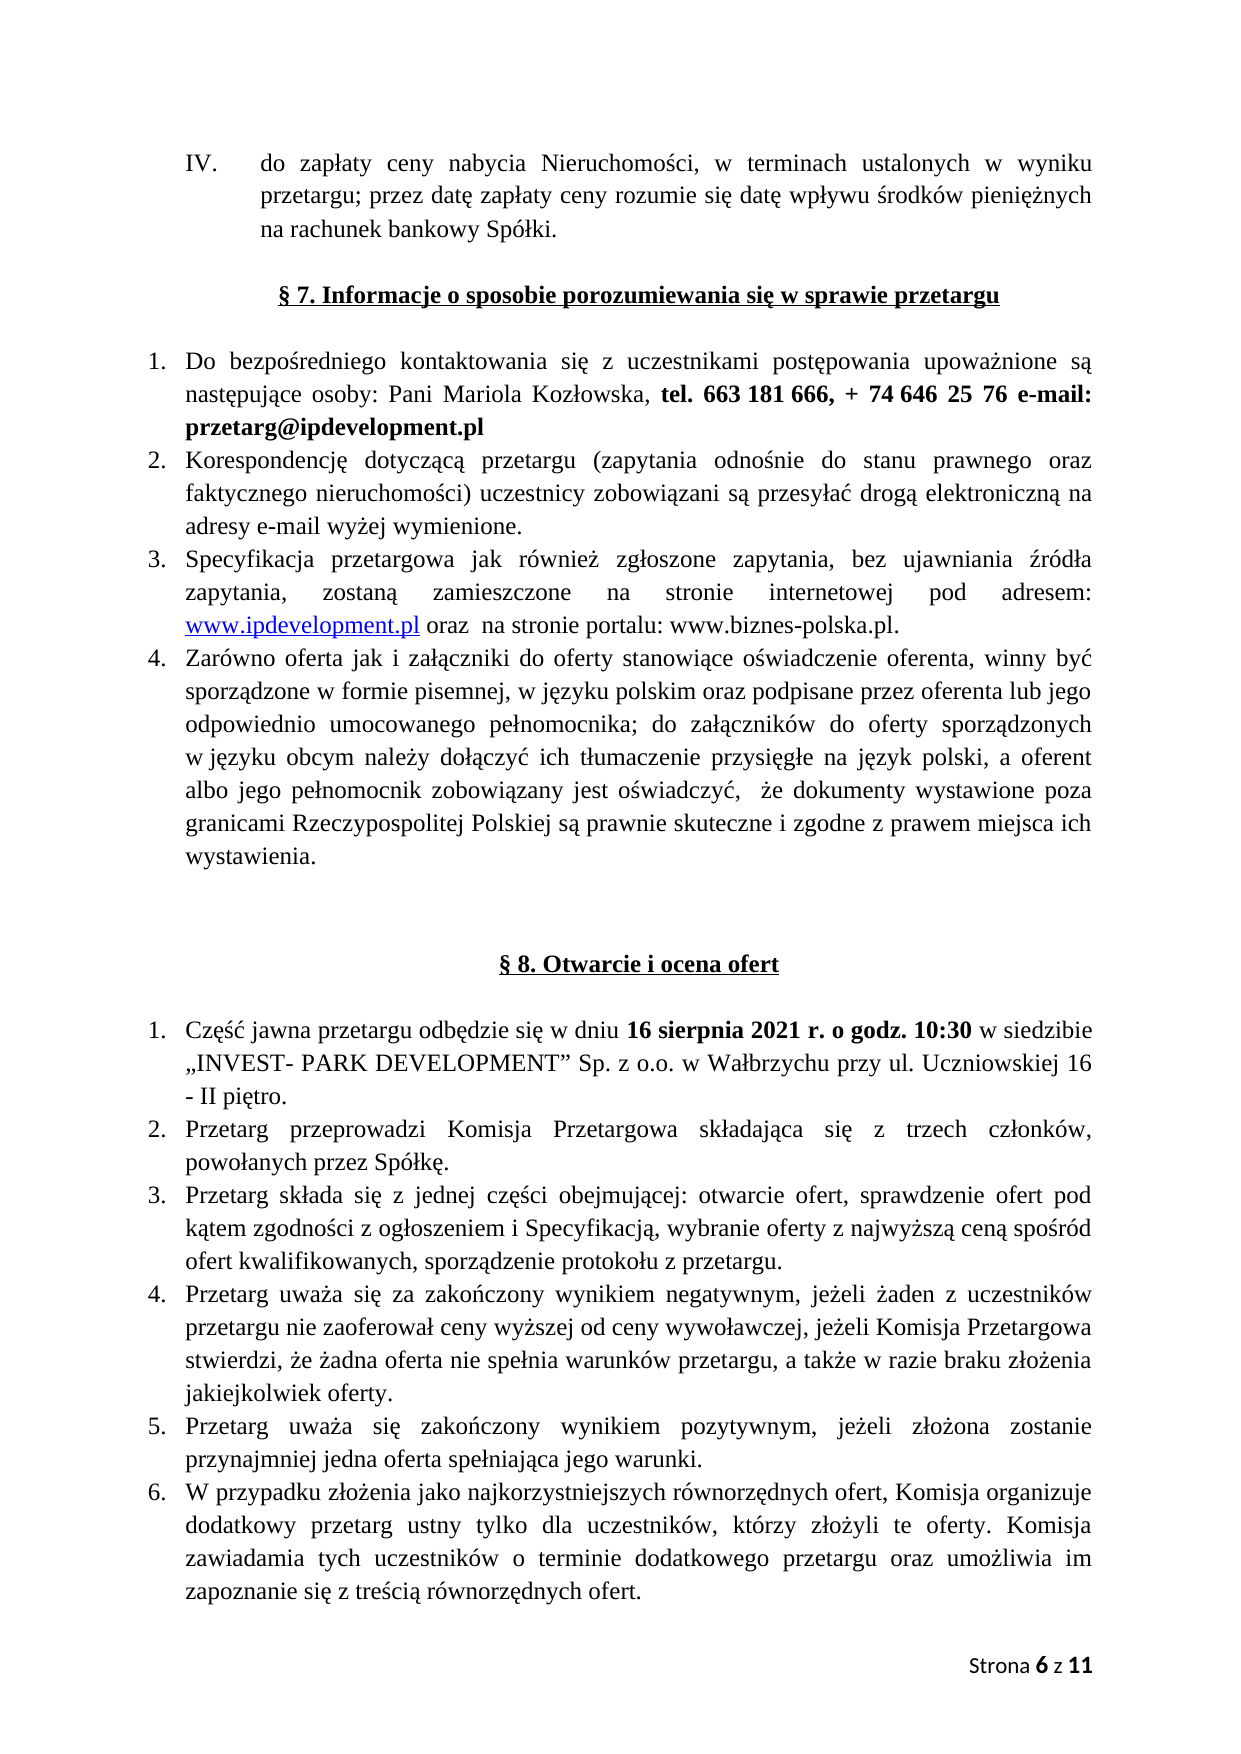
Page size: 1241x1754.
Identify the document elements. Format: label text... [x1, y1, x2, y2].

list § 8. Otwarcie i ocena ofert [185, 949, 1093, 977]
list Przetarg uważa się za zakończony wynikiem negatywnym, jeżeli żaden z uczestników przetargu nie zaoferował ceny wyższej od ceny wywoławczej, jeżeli Komisja Przetargowa stwierdzi, że żadna oferta nie spełnia warunków przetargu, a także w razie braku złożenia jakiejkolwiek oferty. [148, 1279, 1093, 1407]
list Do bezpośredniego kontaktowania się z uczestnikami postępowania upoważnione są następujące osoby: Pani Mariola Kozłowska, tel. 663 181 666, + 74 646 25 76 e-mail: przetarg@ipdevelopment.pl [148, 346, 1093, 441]
list do zapłaty ceny nabycia Nieruchomości, w terminach ustalonych w wyniku przetargu; przez datę zapłaty ceny rozumie się datę wpływu środków pieniężnych na rachunek bankowy Spółki. [185, 148, 1093, 242]
list Przetarg uważa się zakończony wynikiem pozytywnym, jeżeli złożona zostanie przynajmniej jedna oferta spełniająca jego warunki. [148, 1411, 1093, 1473]
list Część jawna przetargu odbędzie się w dniu 16 sierpnia 2021 r. o godz. 10:30 w siedzibie „INVEST- PARK DEVELOPMENT” Sp. z o.o. w Wałbrzychu przy ul. Uczniowskiej 16 - II piętro. [148, 1015, 1093, 1109]
list W przypadku złożenia jako najkorzystniejszych równorzędnych ofert, Komisja organizuje dodatkowy przetarg ustny tylko dla uczestników, którzy złożyli te oferty. Komisja zawiadamia tych uczestników o terminie dodatkowego przetargu oraz umożliwia im zapoznanie się z treścią równorzędnych ofert. [148, 1477, 1093, 1605]
list Korespondencję dotyczącą przetargu (zapytania odnośnie do stanu prawnego oraz faktycznego nieruchomości) uczestnicy zobowiązani są przesyłać drogą elektroniczną na adresy e-mail wyżej wymienione. [148, 445, 1093, 539]
list Zarówno oferta jak i załączniki do oferty stanowiące oświadczenie oferenta, winny być sporządzone w formie pisemnej, w języku polskim oraz podpisane przez oferenta lub jego odpowiednio umocowanego pełnomocnika; do załączników do oferty sporządzonych w języku obcym należy dołączyć ich tłumaczenie przysięgłe na język polski, a oferent albo jego pełnomocnik zobowiązany jest oświadczyć, że dokumenty wystawione poza granicami Rzeczypospolitej Polskiej są prawnie skuteczne i zgodne z prawem miejsca ich wystawienia. [148, 643, 1093, 870]
list Specyfikacja przetargowa jak również zgłoszone zapytania, bez ujawniania źródła zapytania, zostaną zamieszczone na stronie internetowej pod adresem: www.ipdevelopment.pl oraz na stronie portalu: www.biznes-polska.pl. [148, 544, 1093, 639]
list Przetarg przeprowadzi Komisja Przetargowa składająca się z trzech członków, powołanych przez Spółkę. [148, 1114, 1093, 1176]
list § 7. Informacje o sposobie porozumiewania się w sprawie przetargu [185, 280, 1093, 308]
list Przetarg składa się z jednej części obejmującej: otwarcie ofert, sprawdzenie ofert pod kątem zgodności z ogłoszeniem i Specyfikacją, wybranie oferty z najwyższą ceną spośród ofert kwalifikowanych, sporządzenie protokołu z przetargu. [148, 1180, 1093, 1275]
